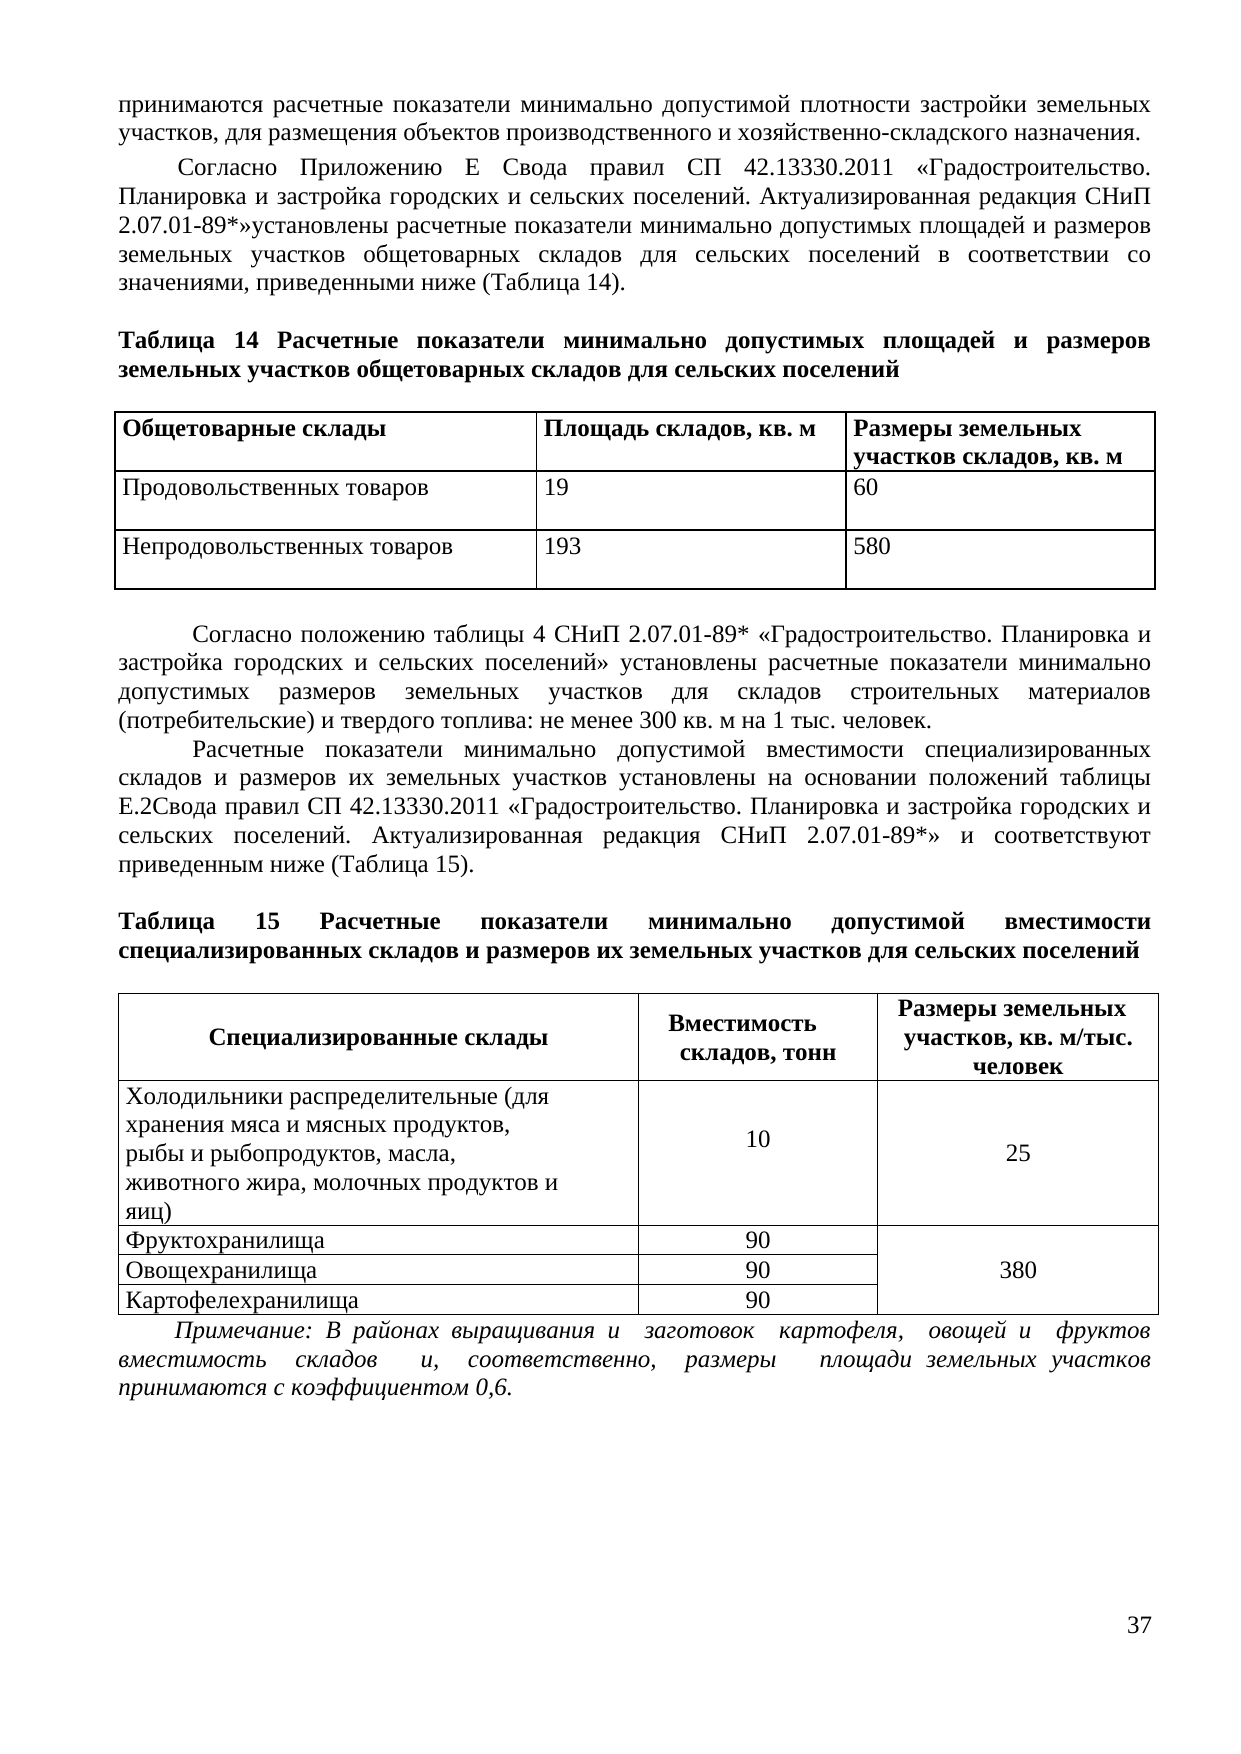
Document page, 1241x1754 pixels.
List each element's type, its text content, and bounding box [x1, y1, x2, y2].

table_cell 10 [639, 1081, 877, 1224]
table_cell 90 [639, 1285, 877, 1314]
text Расчетные показатели минимально допустимой вместимости специализированных складов и размеров их земельных участков установлены на основании положений таблицы Е.2Свода правил СП 42.13330.2011 «Градостроительство. Планировка и застройка городских и сельских поселений. Актуализированная редакция СНиП 2.07.01-89*» и соответствуют приведенным ниже (Таблица 15). [118, 734, 1152, 877]
table_header Размеры земельных участков складов, кв. м [847, 413, 1154, 470]
text Согласно положению таблицы 4 СНиП 2.07.01-89* «Градостроительство. Планировка и застройка городских и сельских поселений» установлены расчетные показатели минимально допустимых размеров земельных участков для складов строительных материалов (потребительские) и твердого топлива: не менее 300 кв. м на 1 тыс. человек. [118, 619, 1152, 734]
text Таблица 14 Расчетные показатели минимально допустимых площадей и размеров земельных участков общетоварных складов для сельских поселений [118, 325, 1152, 382]
table_cell Продовольственных товаров [116, 472, 536, 529]
table_cell Непродовольственных товаров [116, 531, 536, 588]
table_cell Овощехранилища [119, 1255, 638, 1284]
table_cell 25 [878, 1081, 1158, 1224]
table_cell 60 [847, 472, 1154, 529]
text Согласно Приложению Е Свода правил СП 42.13330.2011 «Градостроительство. Планировка и застройка городских и сельских поселений. Актуализированная редакция СНиП 2.07.01-89*»установлены расчетные показатели минимально допустимых площадей и размеров земельных участков общетоварных складов для сельских поселений в соответствии со значениями, приведенными ниже (Таблица 14). [118, 152, 1152, 296]
table_header Площадь складов, кв. м [537, 413, 845, 470]
table_cell 580 [847, 531, 1154, 588]
text Таблица 15 Расчетные показатели минимально допустимой вместимости специализированных складов и размеров их земельных участков для сельских поселений [118, 906, 1152, 964]
table_cell Фруктохранилища [119, 1226, 638, 1254]
table_cell 19 [537, 472, 845, 529]
table_header Специализированные склады [119, 994, 638, 1080]
table_cell Картофелехранилища [119, 1285, 638, 1314]
table_cell 90 [639, 1255, 877, 1284]
table_header Общетоварные склады [116, 413, 536, 470]
table_cell 193 [537, 531, 845, 588]
text Примечание: В районах выращивания и заготовок картофеля, овощей и фруктов вместимость складов и, соответственно, размеры площади земельных участков принимаются с коэффициентом 0,6. [118, 1315, 1152, 1401]
table_header Размеры земельных участков, кв. м/тыс. человек [878, 994, 1158, 1080]
table_header Вместимость складов, тонн [639, 994, 877, 1080]
table_cell 90 [639, 1226, 877, 1254]
table_cell Холодильники распределительные (для хранения мяса и мясных продуктов, рыбы и рыбопродуктов, масла, животного жира, молочных продуктов и яиц) [119, 1081, 638, 1224]
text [118, 89, 1152, 146]
table_cell 380 [878, 1226, 1158, 1314]
